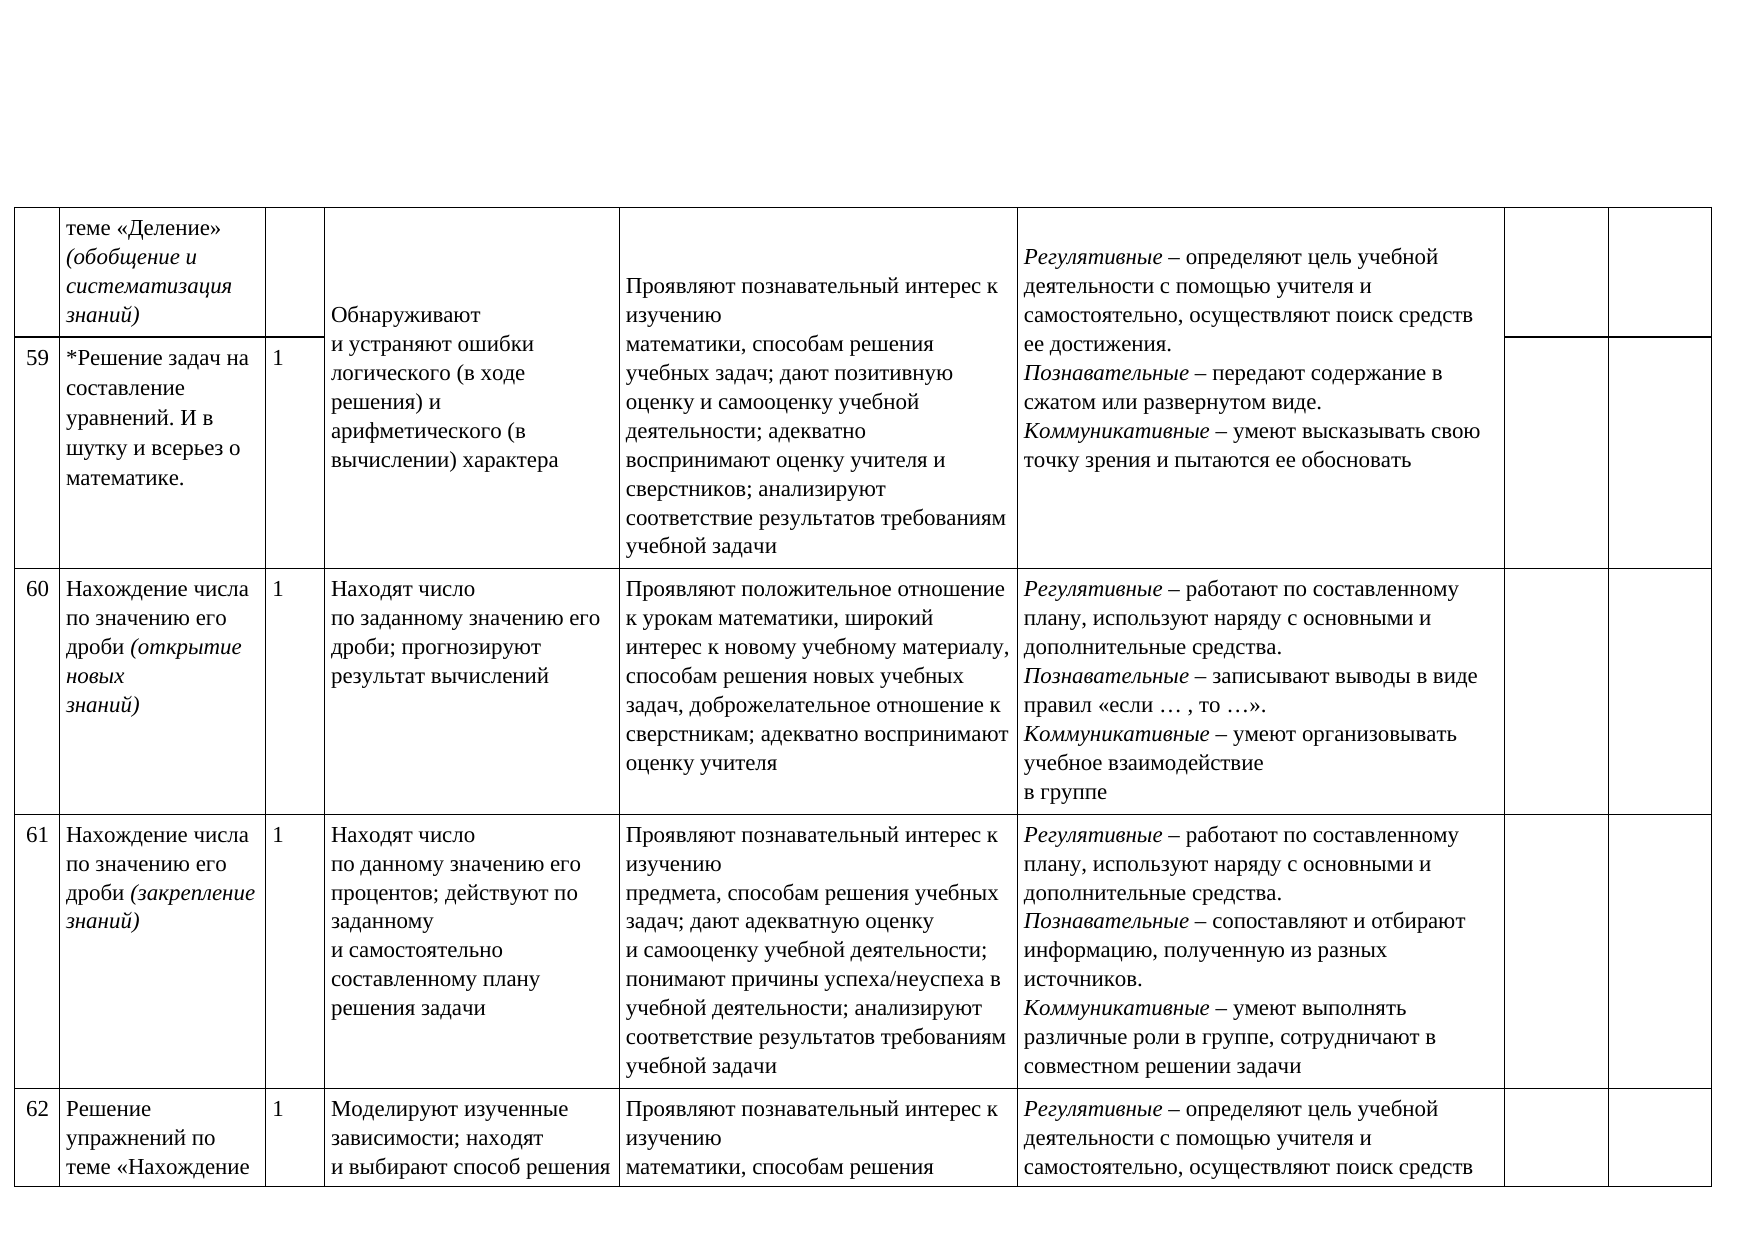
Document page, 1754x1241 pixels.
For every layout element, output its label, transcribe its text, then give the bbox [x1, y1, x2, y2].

table_cell 59 [15, 338, 59, 568]
table_cell [1609, 208, 1711, 336]
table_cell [60, 1089, 265, 1186]
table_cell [620, 1089, 1017, 1186]
table_cell Регулятивные – работают по составленному плану, используют наряду с основными и дополнительные средства. Познавательные – записывают выводы в виде правил «если … , то …». Коммуникативные – умеют организовывать учебное взаимодействие в группе [1018, 569, 1504, 813]
table_cell 1 [266, 1089, 324, 1186]
table_cell [1505, 1089, 1608, 1186]
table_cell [1018, 208, 1504, 568]
table_cell Находят число по заданному значению его дроби; прогнозируют результат вычислений [325, 569, 619, 813]
table_cell 1 [266, 208, 324, 336]
table_cell Находят число по данному значению его процентов; действуют по заданному и самостоятельно составленному плану решения задачи [325, 815, 619, 1088]
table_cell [325, 1089, 619, 1186]
table_cell Проявляют положительное отношение к урокам математики, широкий интерес к новому учебному материалу, способам решения новых учебных задач, доброжелательное отношение к сверстникам; адекватно воспринимают оценку учителя [620, 569, 1017, 813]
table_cell [1609, 815, 1711, 1088]
table_cell 61 [15, 815, 59, 1088]
table_cell [1609, 569, 1711, 813]
table_cell 58 [15, 208, 59, 336]
table_cell Нахождение числа по значению его дроби (закрепление знаний) [60, 815, 265, 1088]
table_cell Проявляют познавательный интерес к изучению предмета, способам решения учебных задач; дают адекватную оценку и самооценку учебной деятельности; понимают причины успеха/неуспеха в учебной деятельности; анализируют соответствие результатов требованиям учебной задачи [620, 815, 1017, 1088]
table_cell [1505, 815, 1608, 1088]
table_cell [1505, 569, 1608, 813]
table_cell 62 [15, 1089, 59, 1186]
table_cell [60, 208, 265, 336]
table_cell 60 [15, 569, 59, 813]
table_cell [1609, 1089, 1711, 1186]
table_cell 1 [266, 569, 324, 813]
table_cell [1609, 338, 1711, 568]
table_cell 1 [266, 338, 324, 568]
table_cell [1505, 338, 1608, 568]
table_cell [1505, 208, 1608, 336]
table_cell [620, 208, 1017, 568]
table_cell Регулятивные – работают по составленному плану, используют наряду с основными и дополнительные средства. Познавательные – сопоставляют и отбирают информацию, полученную из разных источников. Коммуникативные – умеют выполнять различные роли в группе, сотрудничают в совместном решении задачи [1018, 815, 1504, 1088]
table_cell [325, 208, 619, 568]
table_cell *Решение задач на составление уравнений. И в шутку и всерьез о математике. [60, 338, 265, 568]
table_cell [1018, 1089, 1504, 1186]
table_cell 1 [266, 815, 324, 1088]
table_cell Нахождение числа по значению его дроби (открытие новых знаний) [60, 569, 265, 813]
